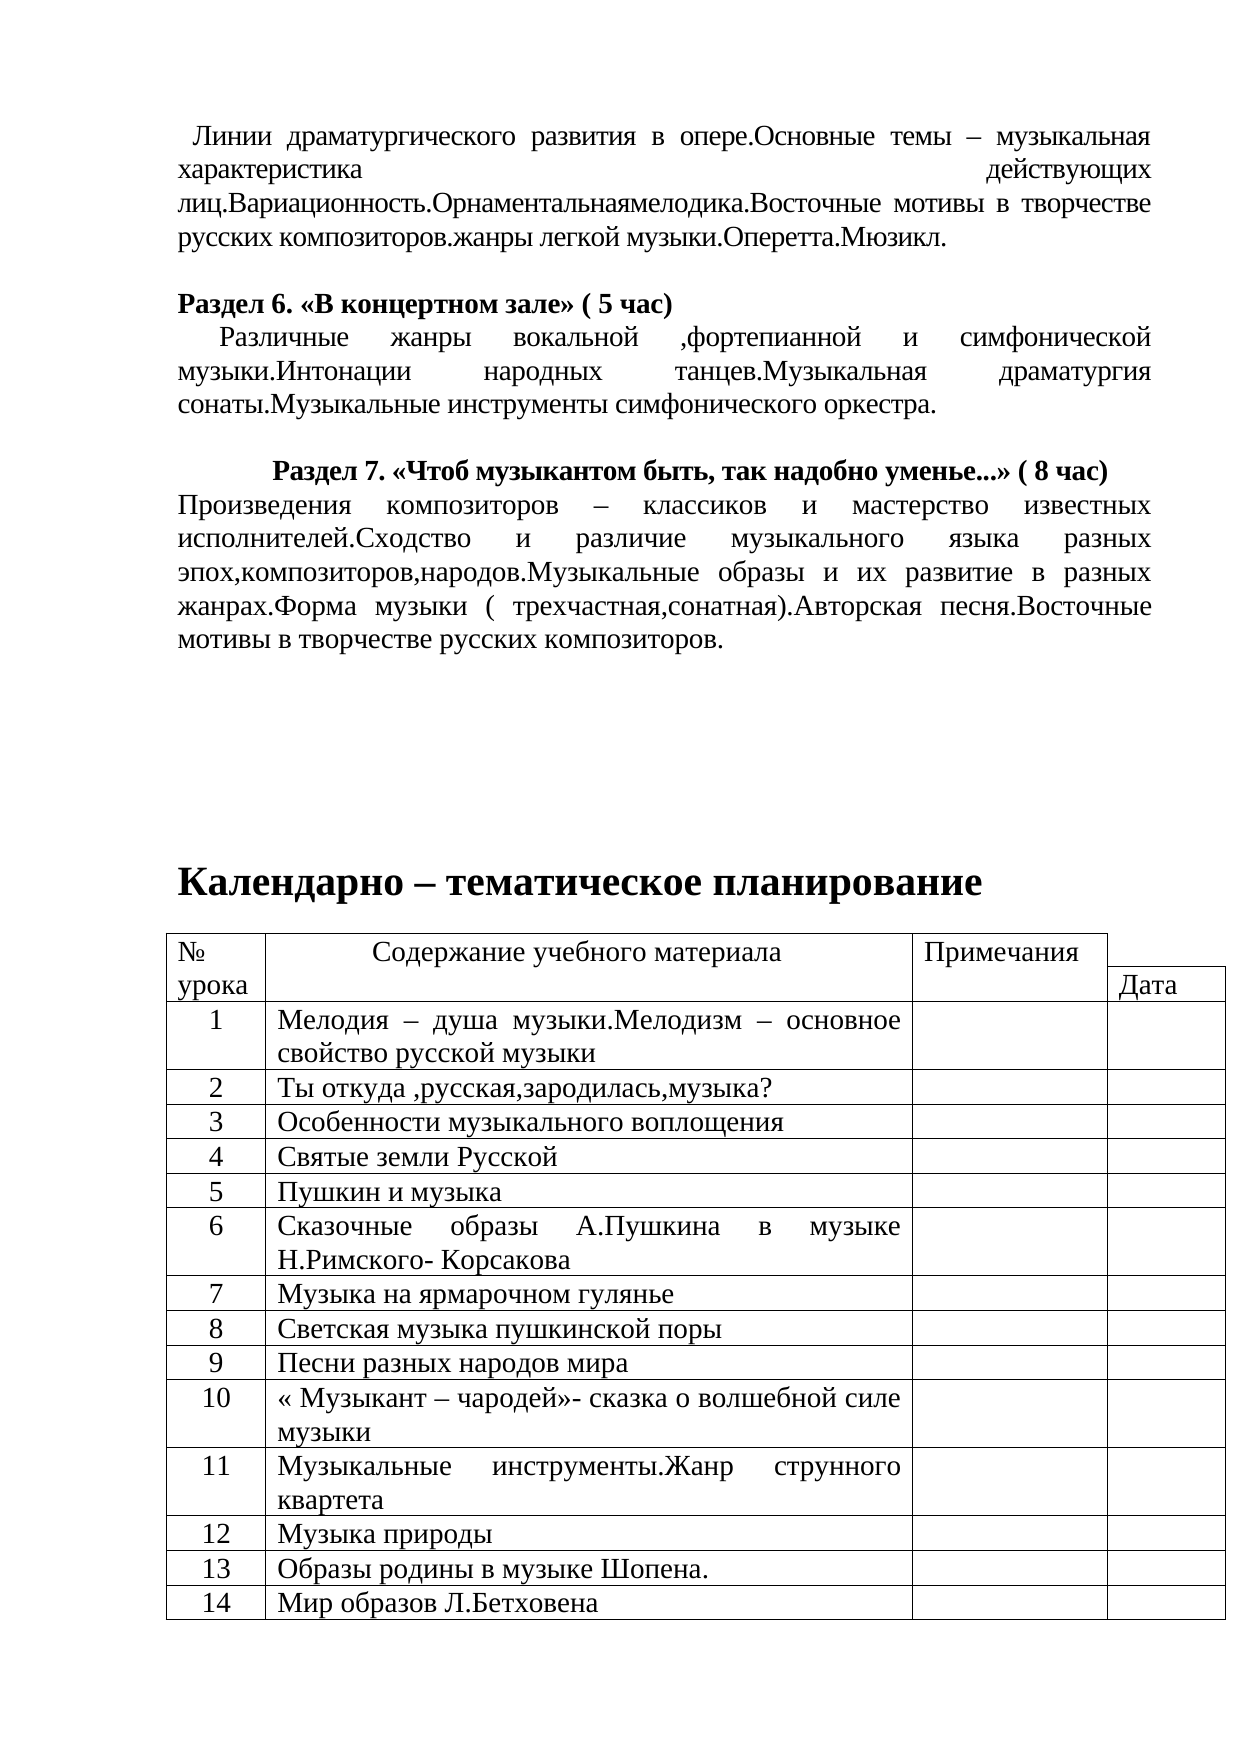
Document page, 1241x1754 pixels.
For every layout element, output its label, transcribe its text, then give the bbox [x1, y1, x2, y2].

table_cell Святые земли Русской [266, 1139, 912, 1173]
text Произведения композиторов – классиков и мастерство известных исполнителей.Сходство и различие музыкального языка разных эпох,композиторов,народов.Музыкальные образы и их развитие в разных жанрах.Форма музыки ( трехчастная,сонатная).Авторская песня.Восточные мотивы в творчестве русских композиторов. [177, 487, 1152, 655]
table_cell 12 [167, 1516, 265, 1550]
table_cell [1108, 1105, 1225, 1138]
table_cell Мир образов Л.Бетховена [266, 1586, 912, 1619]
table_cell [913, 1070, 1107, 1103]
table_cell [913, 1346, 1107, 1379]
text Различные жанры вокальной ,фортепианной и симфонической музыки.Интонации народных танцев.Музыкальная драматургия сонаты.Музыкальные инструменты симфонического оркестра. [177, 319, 1152, 420]
table_cell [913, 1105, 1107, 1138]
text Раздел 7. «Чтоб музыкантом быть, так надобно уменье...» ( 8 час) [177, 453, 1152, 487]
table_cell [913, 1174, 1107, 1207]
table_cell Музыка природы [266, 1516, 912, 1550]
table_cell Музыка на ярмарочном гулянье [266, 1276, 912, 1310]
table_header № урока [167, 934, 265, 1001]
table_cell 7 [167, 1276, 265, 1310]
table_cell Светская музыка пушкинской поры [266, 1311, 912, 1344]
table_cell [913, 1516, 1107, 1550]
table_cell [1108, 1208, 1225, 1275]
table_cell Сказочные образы А.Пушкина в музыке Н.Римского- Корсакова [266, 1208, 912, 1275]
table_cell [913, 1380, 1107, 1447]
text Раздел 6. «В концертном зале» ( 5 час) [177, 286, 1152, 319]
table_cell [913, 1139, 1107, 1173]
table_cell [1108, 1174, 1225, 1207]
table_cell [1108, 1380, 1225, 1447]
table_cell [1108, 1002, 1225, 1069]
table_cell Дата [1108, 967, 1225, 1001]
table_cell 11 [167, 1448, 265, 1515]
table_cell 5 [167, 1174, 265, 1207]
table_header Примечания [913, 934, 1107, 1001]
table_cell Пушкин и музыка [266, 1174, 912, 1207]
table_cell [913, 1311, 1107, 1344]
table_cell 13 [167, 1551, 265, 1584]
table_cell [1108, 1139, 1225, 1173]
table_cell Особенности музыкального воплощения [266, 1105, 912, 1138]
table_cell 1 [167, 1002, 265, 1069]
text Линии драматургического развития в опере.Основные темы – музыкальная характеристика действующих лиц.Вариационность.Орнаментальнаямелодика.Восточные мотивы в творчестве русских композиторов.жанры легкой музыки.Оперетта.Мюзикл. [177, 118, 1152, 252]
table_cell 6 [167, 1208, 265, 1275]
table_cell Мелодия – душа музыки.Мелодизм – основное свойство русской музыки [266, 1002, 912, 1069]
table_cell [913, 1276, 1107, 1310]
table_cell 2 [167, 1070, 265, 1103]
text Календарно – тематическое планирование [177, 856, 1152, 904]
table_cell Образы родины в музыке Шопена. [266, 1551, 912, 1584]
table_cell « Музыкант – чародей»- сказка о волшебной силе музыки [266, 1380, 912, 1447]
table_cell [1108, 1311, 1225, 1344]
table_cell 10 [167, 1380, 265, 1447]
table_cell [1108, 1551, 1225, 1584]
table_cell [913, 1002, 1107, 1069]
table_cell 9 [167, 1346, 265, 1379]
table_cell [913, 1551, 1107, 1584]
table_cell 3 [167, 1105, 265, 1138]
table_cell [1108, 1070, 1225, 1103]
table_cell 8 [167, 1311, 265, 1344]
table_cell Песни разных народов мира [266, 1346, 912, 1379]
table_cell Музыкальные инструменты.Жанр струнного квартета [266, 1448, 912, 1515]
table_cell [1108, 1448, 1225, 1515]
table_header Содержание учебного материала [266, 934, 912, 1001]
table_cell 14 [167, 1586, 265, 1619]
table_cell [913, 1208, 1107, 1275]
table_cell [1108, 1516, 1225, 1550]
table_cell [913, 1448, 1107, 1515]
table_cell 4 [167, 1139, 265, 1173]
table_cell Ты откуда ,русская,зародилась,музыка? [266, 1070, 912, 1103]
table_cell [1108, 1276, 1225, 1310]
table_cell [1108, 1586, 1225, 1619]
table_cell [913, 1586, 1107, 1619]
table_cell [1108, 1346, 1225, 1379]
